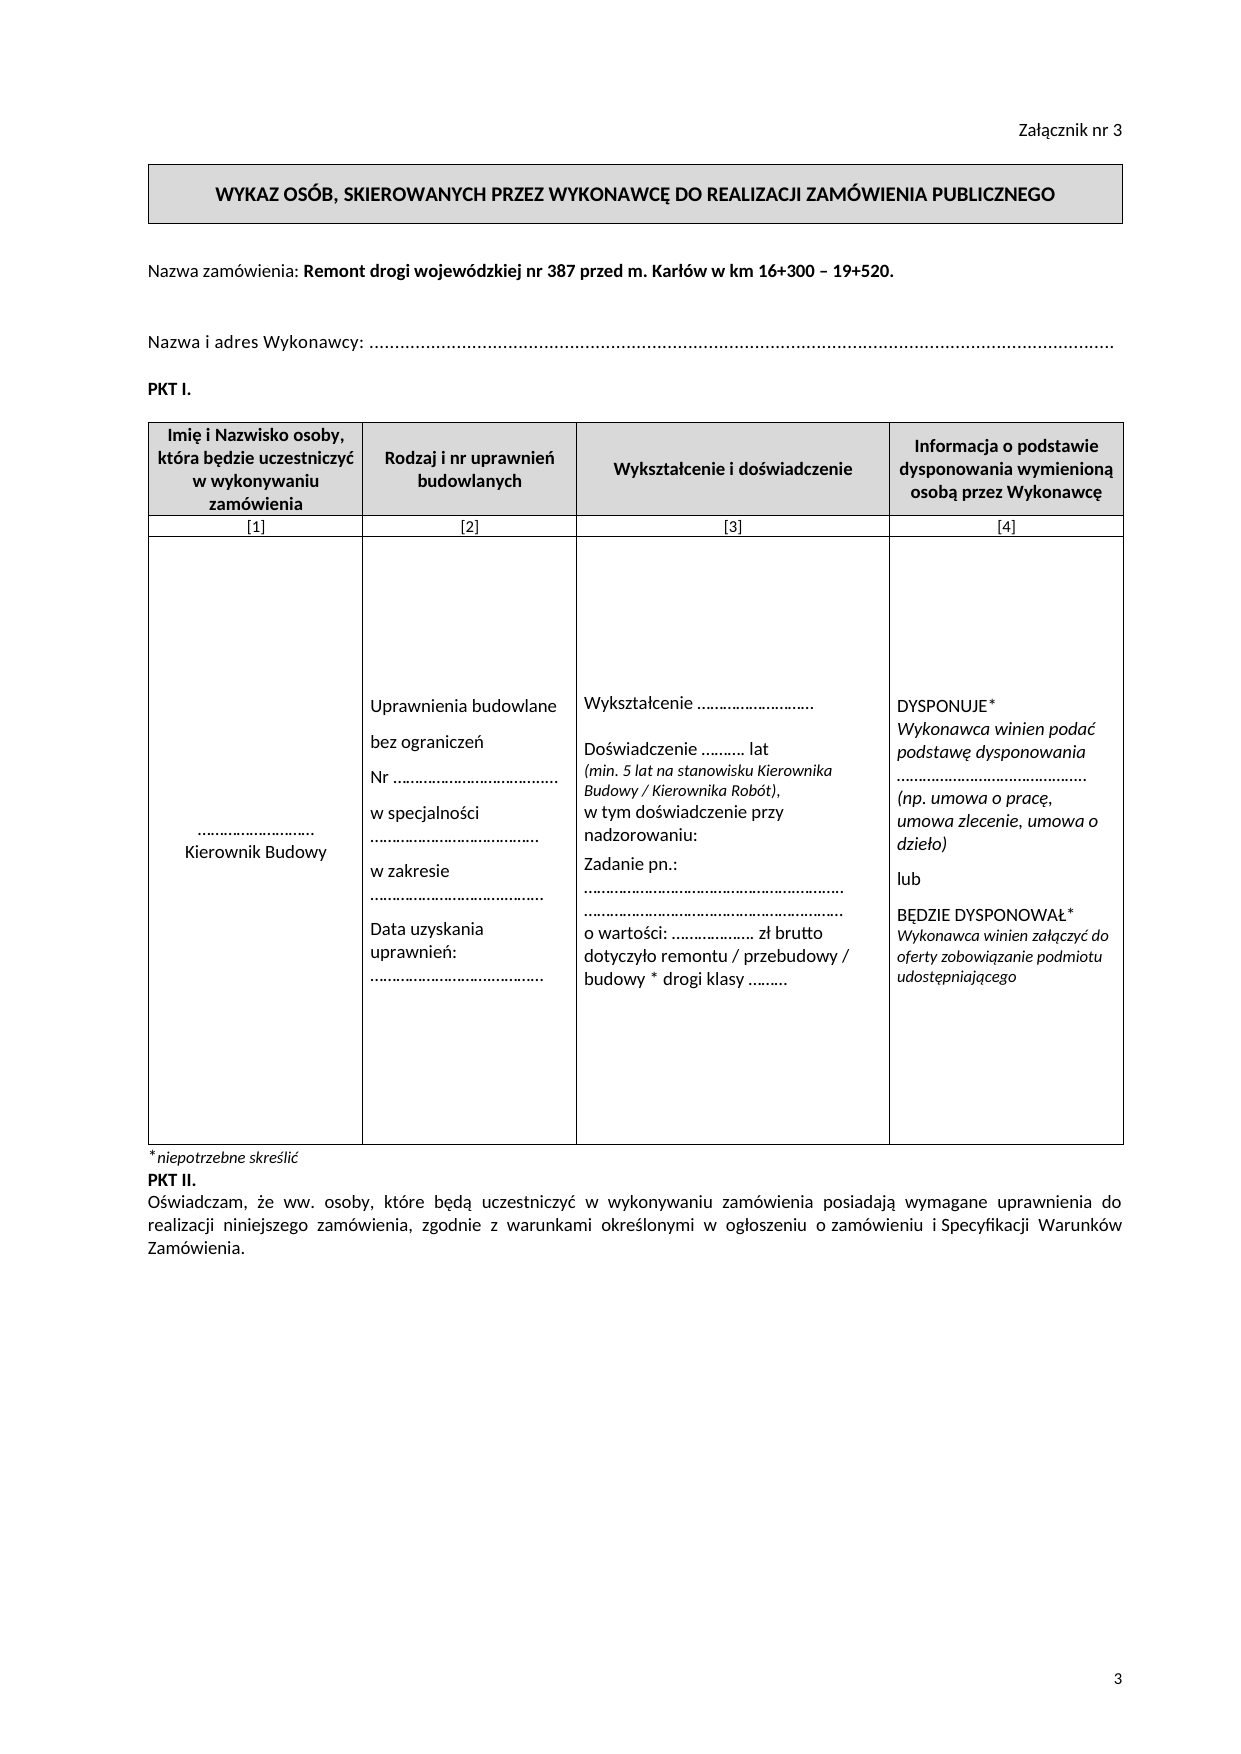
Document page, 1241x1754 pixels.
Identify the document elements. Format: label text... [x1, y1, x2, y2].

text Nazwa zamówienia: Remont drogi wojewódzkiej nr 387 przed m. Karłów w km 16+300 – 19+520. [148, 259, 1122, 282]
table_header Wykształcenie i doświadczenie [577, 423, 889, 515]
table_cell [2] [363, 516, 576, 536]
table_cell DYSPONUJE* Wykonawca winien podać podstawę dysponowania …………………………………….. (np. umowa o pracę, umowa zlecenie, umowa o dzieło) lub BĘDZIE DYSPONOWAŁ* Wykonawca winien załączyć do oferty zobowiązanie podmiotu udostępniającego [890, 537, 1123, 1144]
table_cell Uprawnienia budowlane bez ograniczeń Nr ……………………………..… w specjalności ………………………………… w zakresie ………………………….……… Data uzyskania uprawnień: ……………………….………… [363, 537, 576, 1144]
text Nazwa i adres Wykonawcy: ................................................................................................................................................. [148, 330, 1122, 353]
table_cell ……………………… Kierownik Budowy [149, 537, 362, 1144]
table_header Informacja o podstawie dysponowania wymienioną osobą przez Wykonawcę [890, 423, 1123, 515]
table_cell [1] [149, 516, 362, 536]
text Oświadczam, że ww. osoby, które będą uczestniczyć w wykonywaniu zamówienia posiadają wymagane uprawnienia do realizacji niniejszego zamówienia, zgodnie z warunkami określonymi w ogłoszeniu o zamówieniu i Specyfikacji Warunków Zamówienia. [148, 1191, 1122, 1259]
text Załącznik nr 3 [148, 118, 1122, 141]
table_cell [4] [890, 516, 1123, 536]
text PKT I. [148, 377, 1122, 400]
table_cell Wykształcenie ……………………… Doświadczenie ………. lat (min. 5 lat na stanowisku Kierownika Budowy / Kierownika Robót), w tym doświadczenie przy nadzorowaniu: Zadanie pn.: ………………………………………….……….. …………………………………………………… o wartości: ………………. zł brutto dotyczyło remontu / przebudowy / budowy * drogi klasy ……… [577, 537, 889, 1144]
table_header WYKAZ OSÓB, SKIEROWANYCH PRZEZ WYKONAWCĘ DO REALIZACJI ZAMÓWIENIA PUBLICZNEGO [149, 165, 1122, 223]
table_header Imię i Nazwisko osoby, która będzie uczestniczyć w wykonywaniu zamówienia [149, 423, 362, 515]
text *niepotrzebne skreślić [148, 1145, 1122, 1168]
text PKT II. [148, 1168, 1122, 1191]
table_cell [3] [577, 516, 889, 536]
table_header Rodzaj i nr uprawnień budowlanych [363, 423, 576, 515]
